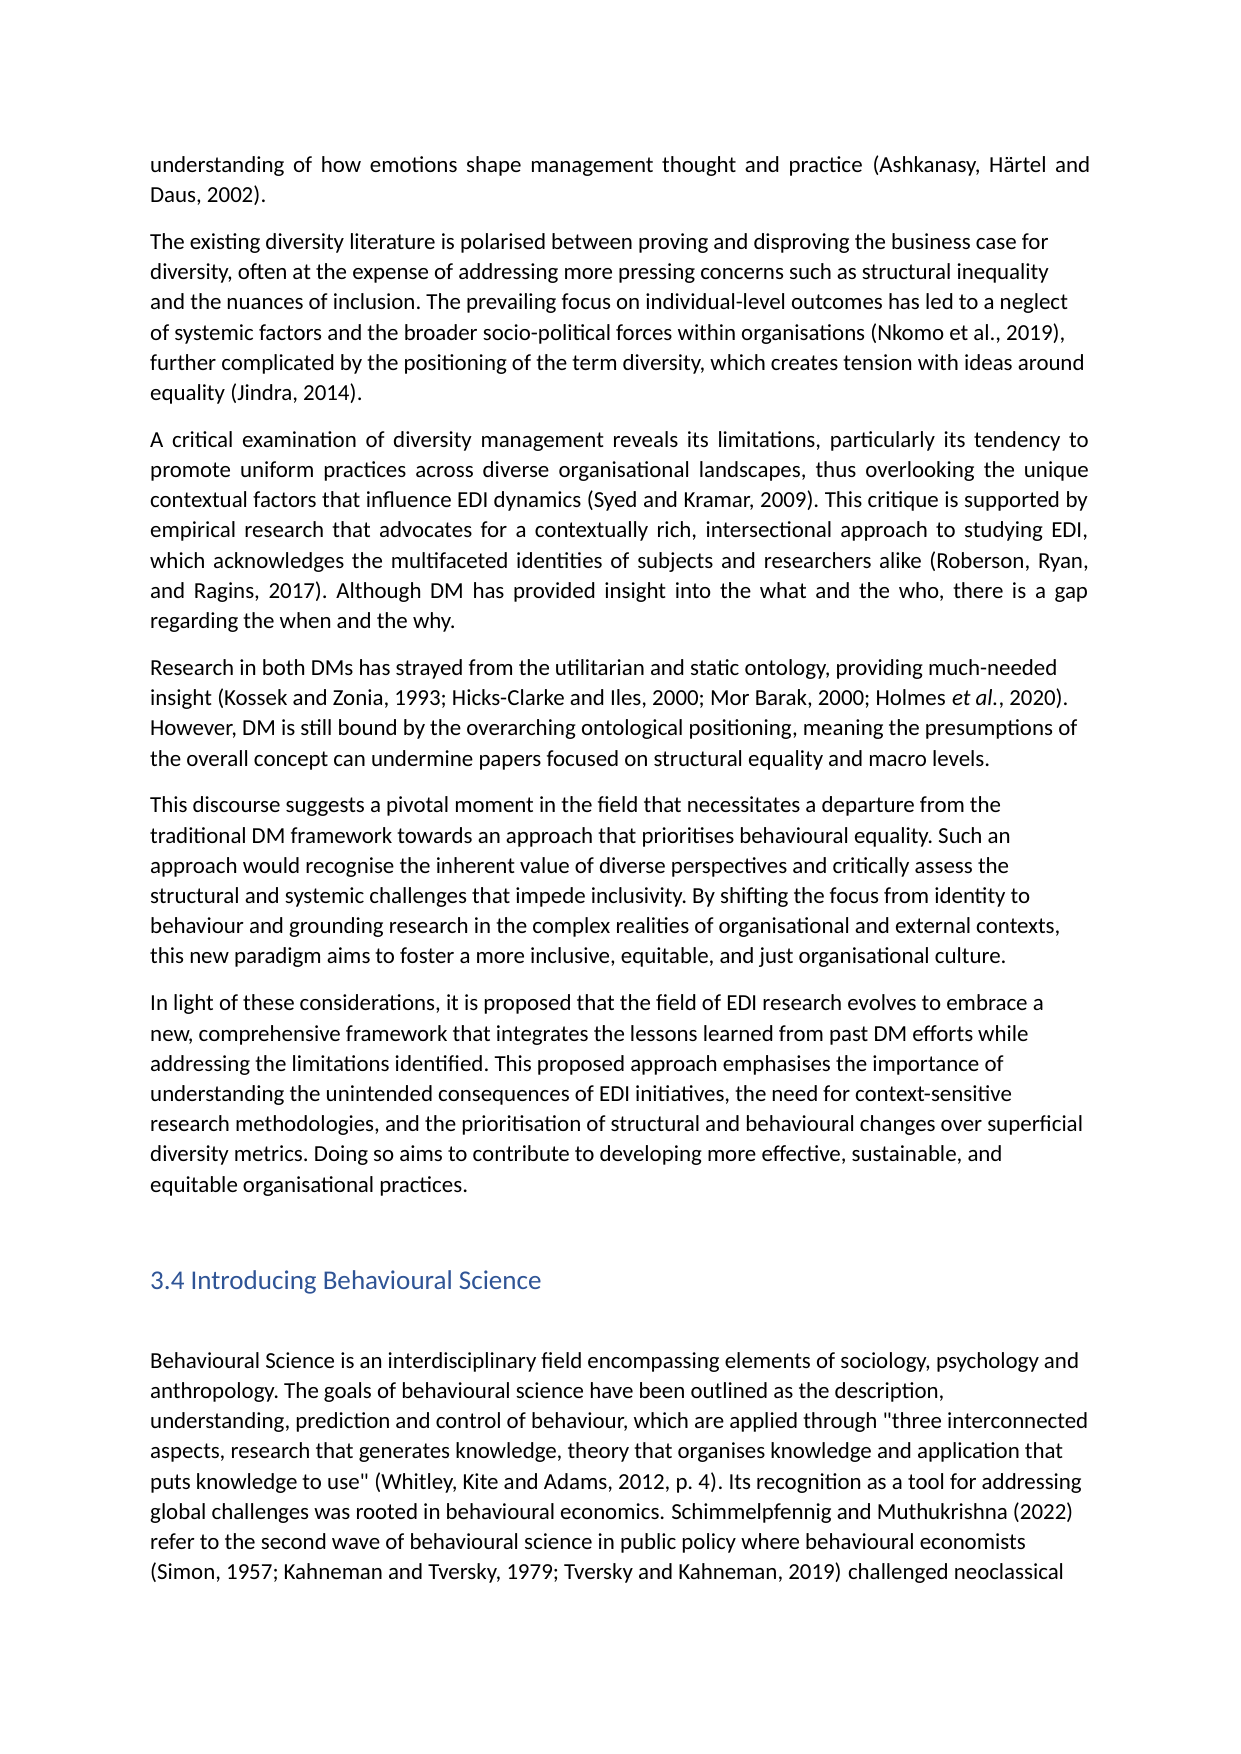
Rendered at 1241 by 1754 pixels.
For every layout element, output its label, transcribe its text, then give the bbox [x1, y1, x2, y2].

text The existing diversity literature is polarised between proving and disproving the business case for diversity, often at the expense of addressing more pressing concerns such as structural inequality and the nuances of inclusion. The prevailing focus on individual-level outcomes has led to a neglect of systemic factors and the broader socio-political forces within organisations (Nkomo et al., 2019), further complicated by the positioning of the term diversity, which creates tension with ideas around equality (Jindra, 2014). [150, 227, 1090, 406]
text This discourse suggests a pivotal moment in the field that necessitates a departure from the traditional DM framework towards an approach that prioritises behavioural equality. Such an approach would recognise the inherent value of diverse perspectives and critically assess the structural and systemic challenges that impede inclusivity. By shifting the focus from identity to behaviour and grounding research in the complex realities of organisational and external contexts, this new paradigm aims to foster a more inclusive, equitable, and just organisational culture. [150, 791, 1090, 970]
subtitle 3.4 Introducing Behavioural Science [150, 1263, 1090, 1297]
text In light of these considerations, it is proposed that the field of EDI research evolves to embrace a new, comprehensive framework that integrates the lessons learned from past DM efforts while addressing the limitations identified. This proposed approach emphasises the importance of understanding the unintended consequences of EDI initiatives, the need for context-sensitive research methodologies, and the prioritisation of structural and behavioural changes over superficial diversity metrics. Doing so aims to contribute to developing more effective, sustainable, and equitable organisational practices. [150, 988, 1090, 1198]
text Research in both DMs has strayed from the utilitarian and static ontology, providing much-needed insight (Kossek and Zonia, 1993; Hicks-Clarke and Iles, 2000; Mor Barak, 2000; Holmes et al., 2020). However, DM is still bound by the overarching ontological positioning, meaning the presumptions of the overall concept can undermine papers focused on structural equality and macro levels. [150, 653, 1090, 772]
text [150, 150, 1090, 208]
text A critical examination of diversity management reveals its limitations, particularly its tendency to promote uniform practices across diverse organisational landscapes, thus overlooking the unique contextual factors that influence EDI dynamics (Syed and Kramar, 2009). This critique is supported by empirical research that advocates for a contextually rich, intersectional approach to studying EDI, which acknowledges the multifaceted identities of subjects and researchers alike (Roberson, Ryan, and Ragins, 2017). Although DM has provided insight into the what and the who, there is a gap regarding the when and the why. [150, 425, 1090, 634]
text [150, 1346, 1090, 1586]
